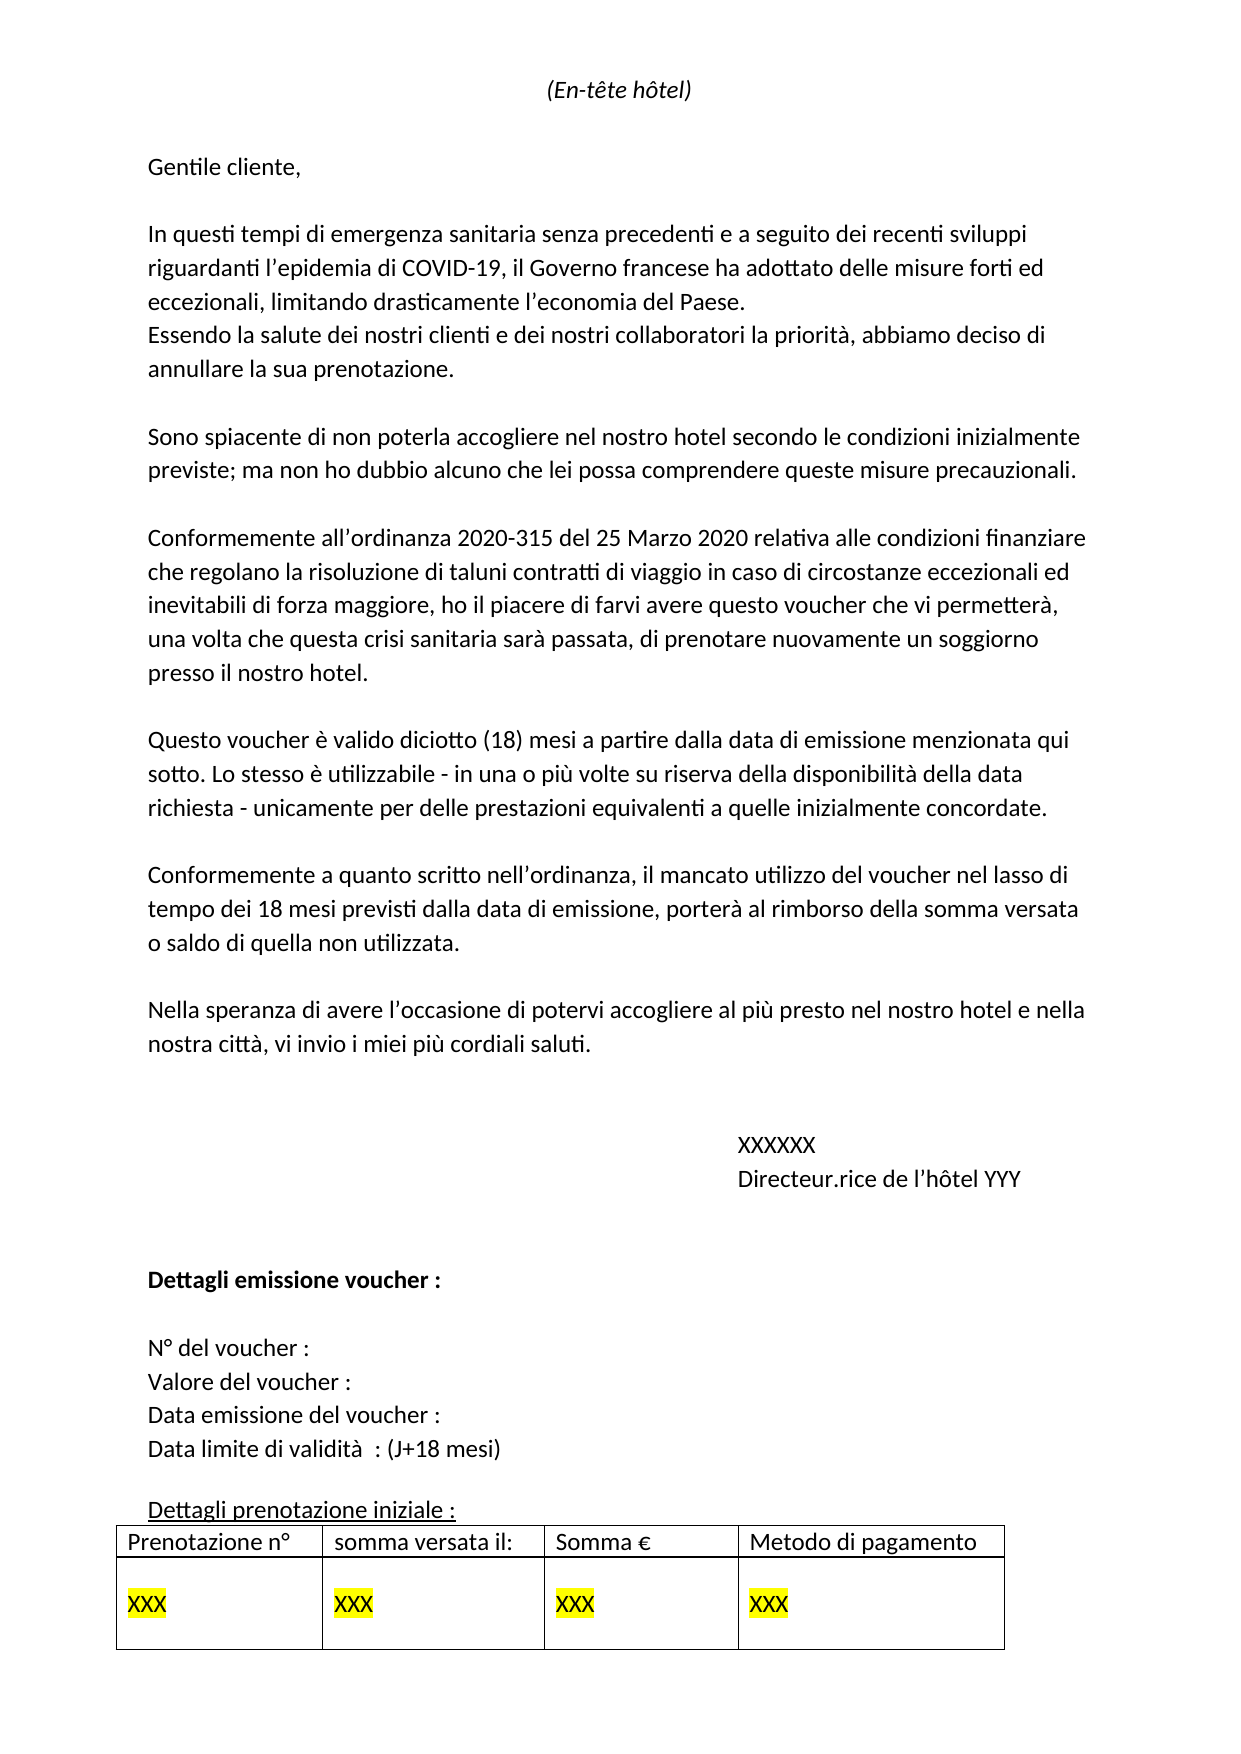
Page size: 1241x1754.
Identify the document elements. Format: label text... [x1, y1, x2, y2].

text Conformemente all’ordinanza 2020-315 del 25 Marzo 2020 relativa alle condizioni finanziare che regolano la risoluzione di taluni contratti di viaggio in caso di circostanze eccezionali ed inevitabili di forza maggiore, ho il piacere di farvi avere questo voucher che vi permetterà, una volta che questa crisi sanitaria sarà passata, di prenotare nuovamente un soggiorno presso il nostro hotel. [148, 519, 1093, 688]
text Essendo la salute dei nostri clienti e dei nostri collaboratori la priorità, abbiamo deciso di annullare la sua prenotazione. [148, 316, 1093, 384]
table_cell XXX [545, 1558, 738, 1649]
table_header somma versata il: [323, 1526, 544, 1556]
text Data emissione del voucher : [148, 1396, 1093, 1430]
table_cell XXX [117, 1558, 322, 1649]
text Dettagli emissione voucher : [148, 1261, 1093, 1295]
table_cell XXX [323, 1558, 544, 1649]
text Directeur.rice de l’hôtel YYY [664, 1160, 1093, 1194]
text Valore del voucher : [148, 1363, 1093, 1396]
text In questi tempi di emergenza sanitaria senza precedenti e a seguito dei recenti sviluppi riguardanti l’epidemia di COVID-19, il Governo francese ha adottato delle misure forti ed eccezionali, limitando drasticamente l’economia del Paese. [148, 215, 1093, 316]
table_header Metodo di pagamento [739, 1526, 1004, 1556]
text Sono spiacente di non poterla accogliere nel nostro hotel secondo le condizioni inizialmente previste; ma non ho dubbio alcuno che lei possa comprendere queste misure precauzionali. [148, 418, 1093, 485]
table_cell XXX [739, 1558, 1004, 1649]
table_header Prenotazione n° [117, 1526, 322, 1556]
text Dettagli prenotazione iniziale : [148, 1494, 1093, 1525]
text N° del voucher : [148, 1329, 1093, 1363]
table_header Somma € [545, 1526, 738, 1556]
text Gentile cliente, [148, 148, 1093, 181]
text Nella speranza di avere l’occasione di potervi accogliere al più presto nel nostro hotel e nella nostra città, vi invio i miei più cordiali saluti. [148, 991, 1093, 1059]
text Conformemente a quanto scritto nell’ordinanza, il mancato utilizzo del voucher nel lasso di tempo dei 18 mesi previsti dalla data di emissione, porterà al rimborso della somma versata o saldo di quella non utilizzata. [148, 856, 1093, 958]
text Questo voucher è valido diciotto (18) mesi a partire dalla data di emissione menzionata qui sotto. Lo stesso è utilizzabile - in una o più volte su riserva della disponibilità della data richiesta - unicamente per delle prestazioni equivalenti a quelle inizialmente concordate. [148, 721, 1093, 823]
text XXXXXX [664, 1126, 1093, 1160]
text Data limite di validità : (J+18 mesi) [148, 1430, 1093, 1464]
